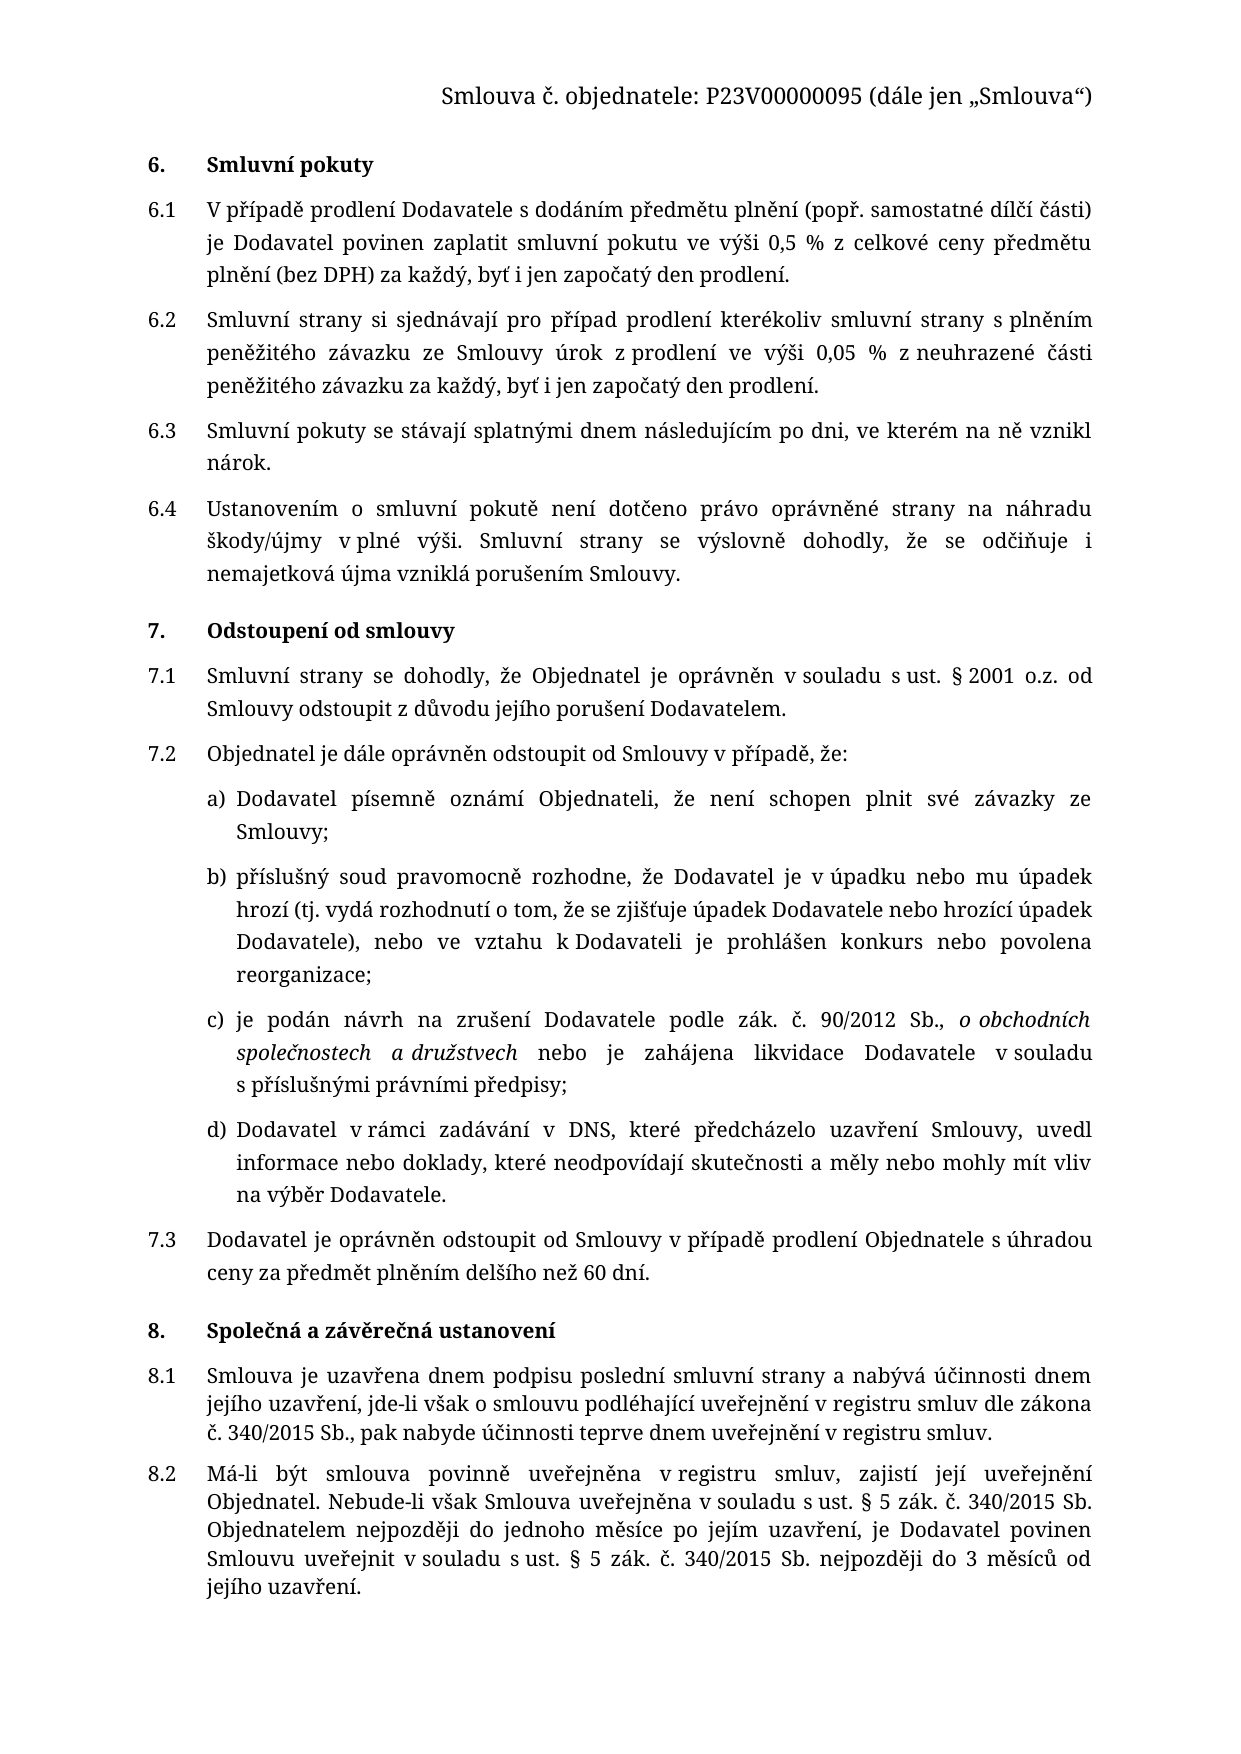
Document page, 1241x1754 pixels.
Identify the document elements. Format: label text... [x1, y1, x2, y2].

list Ustanovením o smluvní pokutě není dotčeno právo oprávněné strany na náhradu škody/újmy v plné výši. Smluvní strany se výslovně dohodly, že se odčiňuje i nemajetková újma vzniklá porušením Smlouvy. [148, 494, 1093, 587]
list Objednatel je dále oprávněn odstoupit od Smlouvy v případě, že: [148, 739, 1093, 768]
list Smluvní strany si sjednávají pro případ prodlení kterékoliv smluvní strany s plněním peněžitého závazku ze Smlouvy úrok z prodlení ve výši 0,05 % z neuhrazené části peněžitého závazku za každý, byť i jen započatý den prodlení. [148, 306, 1093, 399]
list příslušný soud pravomocně rozhodne, že Dodavatel je v úpadku nebo mu úpadek hrozí (tj. vydá rozhodnutí o tom, že se zjišťuje úpadek Dodavatele nebo hrozící úpadek Dodavatele), nebo ve vztahu k Dodavateli je prohlášen konkurs nebo povolena reorganizace; [207, 862, 1093, 988]
list Smluvní pokuty [148, 150, 1093, 179]
list Odstoupení od smlouvy [148, 616, 1093, 645]
list Dodavatel je oprávněn odstoupit od Smlouvy v případě prodlení Objednatele s úhradou ceny za předmět plněním delšího než 60 dní. [148, 1226, 1093, 1287]
list Společná a závěrečná ustanovení [148, 1316, 1093, 1344]
list Dodavatel písemně oznámí Objednateli, že není schopen plnit své závazky ze Smlouvy; [207, 784, 1093, 845]
list Má-li být smlouva povinně uveřejněna v registru smluv, zajistí její uveřejnění Objednatel. Nebude-li však Smlouva uveřejněna v souladu s ust. § 5 zák. č. 340/2015 Sb. Objednatelem nejpozději do jednoho měsíce po jejím uzavření, je Dodavatel povinen Smlouvu uveřejnit v souladu s ust. § 5 zák. č. 340/2015 Sb. nejpozději do 3 měsíců od jejího uzavření. [148, 1459, 1093, 1601]
list je podán návrh na zrušení Dodavatele podle zák. č. 90/2012 Sb., o obchodních společnostech a družstvech nebo je zahájena likvidace Dodavatele v souladu s příslušnými právními předpisy; [207, 1005, 1093, 1099]
list Dodavatel v rámci zadávání v DNS, které předcházelo uzavření Smlouvy, uvedl informace nebo doklady, které neodpovídají skutečnosti a měly nebo mohly mít vliv na výběr Dodavatele. [207, 1115, 1093, 1209]
list Smlouva je uzavřena dnem podpisu poslední smluvní strany a nabývá účinnosti dnem jejího uzavření, jde-li však o smlouvu podléhající uveřejnění v registru smluv dle zákona č. 340/2015 Sb., pak nabyde účinnosti teprve dnem uveřejnění v registru smluv. [148, 1361, 1093, 1446]
list V případě prodlení Dodavatele s dodáním předmětu plnění (popř. samostatné dílčí části) je Dodavatel povinen zaplatit smluvní pokutu ve výši 0,5 % z celkové ceny předmětu plnění (bez DPH) za každý, byť i jen započatý den prodlení. [148, 195, 1093, 289]
list Smluvní pokuty se stávají splatnými dnem následujícím po dni, ve kterém na ně vznikl nárok. [148, 416, 1093, 477]
list Smluvní strany se dohodly, že Objednatel je oprávněn v souladu s ust. § 2001 o.z. od Smlouvy odstoupit z důvodu jejího porušení Dodavatelem. [148, 662, 1093, 723]
